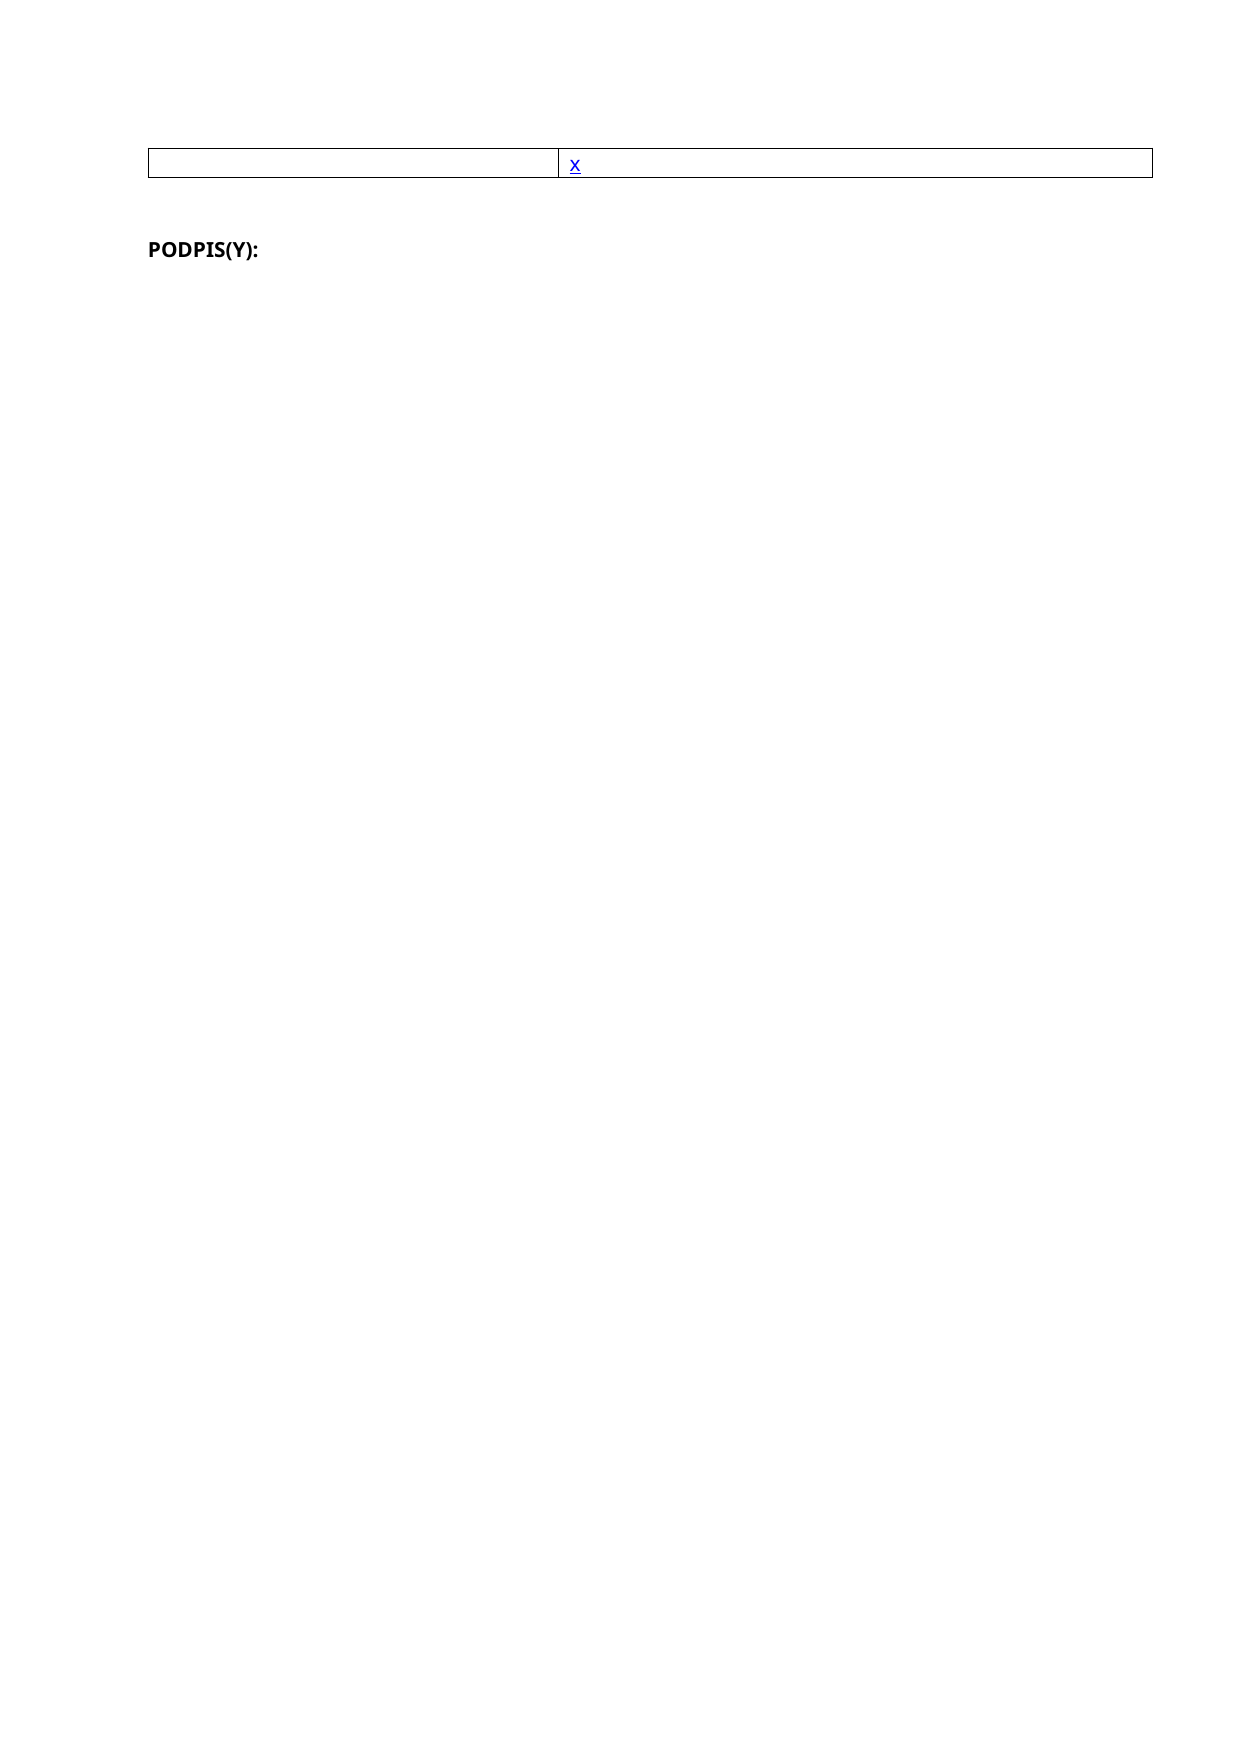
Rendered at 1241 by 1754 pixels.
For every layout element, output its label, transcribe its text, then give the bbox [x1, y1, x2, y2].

text PODPIS(Y): [148, 235, 1152, 263]
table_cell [149, 149, 558, 177]
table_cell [559, 149, 1152, 177]
